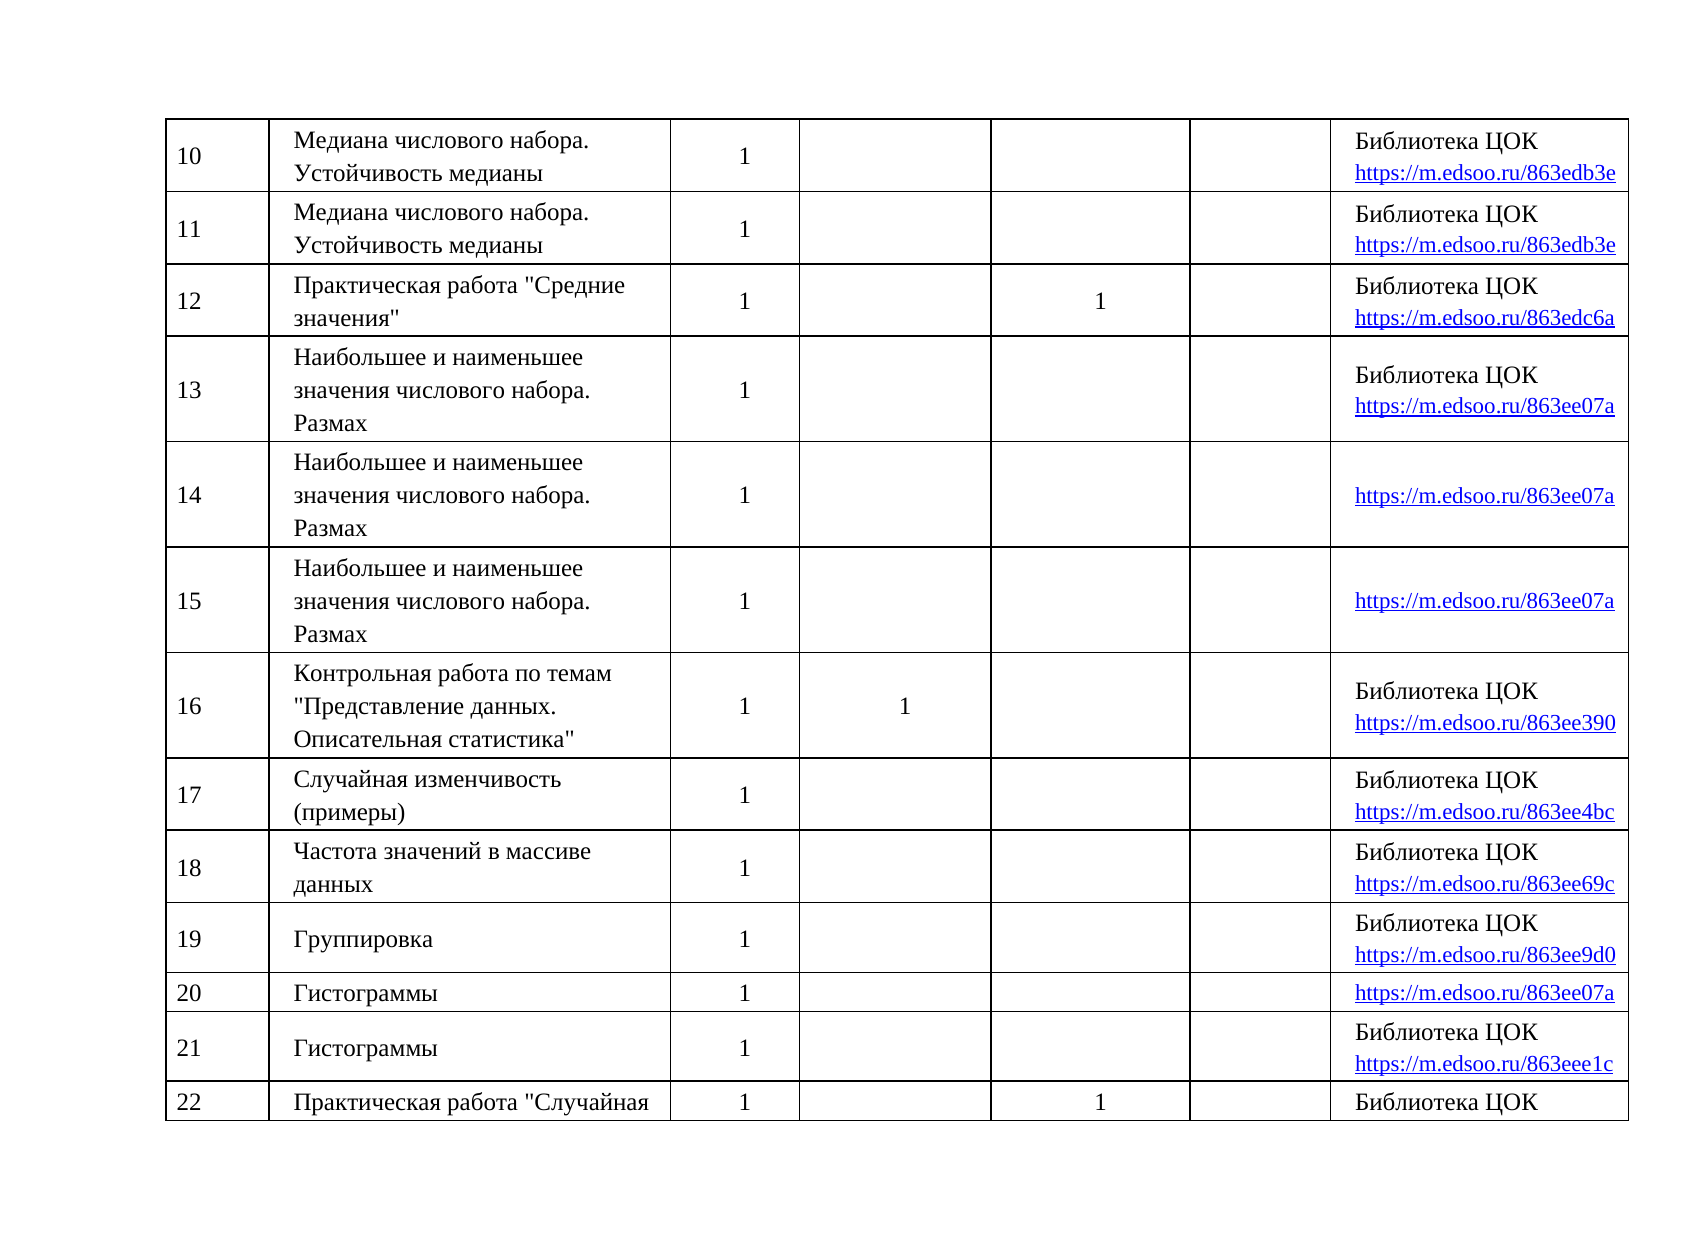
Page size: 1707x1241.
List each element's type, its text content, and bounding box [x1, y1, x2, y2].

table_cell 1 [671, 759, 799, 829]
table_cell 1 [671, 120, 799, 191]
table_cell https://m.edsoo.ru/863ee07a [1331, 442, 1628, 546]
table_cell 1 [671, 1012, 799, 1080]
table_cell Медиана числового набора. Устойчивость медианы [270, 192, 670, 263]
table_cell 1 [992, 1082, 1189, 1120]
table_cell 1 [671, 973, 799, 1011]
table_cell [992, 192, 1189, 263]
table_cell 17 [167, 759, 268, 829]
table_cell [1191, 973, 1330, 1011]
table_cell [800, 442, 990, 546]
table_cell Библиотека ЦОК https://m.edsoo.ru/863ee07a [1331, 337, 1628, 441]
table_cell Наибольшее и наименьшее значения числового набора. Размах [270, 337, 670, 441]
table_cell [1331, 1082, 1628, 1120]
table_cell Библиотека ЦОК https://m.edsoo.ru/863ee4bc [1331, 759, 1628, 829]
table_cell 14 [167, 442, 268, 546]
table_cell Библиотека ЦОК https://m.edsoo.ru/863eee1c [1331, 1012, 1628, 1080]
table_cell 20 [167, 973, 268, 1011]
table_cell [992, 973, 1189, 1011]
table_cell 1 [671, 653, 799, 757]
table_cell Библиотека ЦОК https://m.edsoo.ru/863edc6a [1331, 265, 1628, 335]
table_cell 1 [671, 192, 799, 263]
table_cell 15 [167, 548, 268, 652]
table_cell [800, 120, 990, 191]
table_cell [1191, 337, 1330, 441]
table_cell [1191, 192, 1330, 263]
table_cell Гистограммы [270, 973, 670, 1011]
table_cell 16 [167, 653, 268, 757]
table_cell [992, 337, 1189, 441]
table_cell 11 [167, 192, 268, 263]
table_cell Наибольшее и наименьшее значения числового набора. Размах [270, 548, 670, 652]
table_cell [800, 759, 990, 829]
table_cell [800, 1082, 990, 1120]
table_cell Библиотека ЦОК https://m.edsoo.ru/863edb3e [1331, 192, 1628, 263]
table_cell 1 [671, 831, 799, 902]
table_cell [800, 192, 990, 263]
table_cell Гистограммы [270, 1012, 670, 1080]
table_cell [800, 831, 990, 902]
table_cell 1 [671, 903, 799, 971]
table_cell Медиана числового набора. Устойчивость медианы [270, 120, 670, 191]
table_cell Контрольная работа по темам "Представление данных. Описательная статистика" [270, 653, 670, 757]
table_cell [992, 548, 1189, 652]
table_cell [800, 1012, 990, 1080]
table_cell Случайная изменчивость (примеры) [270, 759, 670, 829]
table_cell https://m.edsoo.ru/863ee07a [1331, 973, 1628, 1011]
table_cell Библиотека ЦОК https://m.edsoo.ru/863ee69c [1331, 831, 1628, 902]
table_cell [992, 1012, 1189, 1080]
table_cell 1 [800, 653, 990, 757]
table_cell Библиотека ЦОК https://m.edsoo.ru/863edb3e [1331, 120, 1628, 191]
table_cell [1191, 1082, 1330, 1120]
table_cell 21 [167, 1012, 268, 1080]
table_cell [800, 337, 990, 441]
table_cell 12 [167, 265, 268, 335]
table_cell Частота значений в массиве данных [270, 831, 670, 902]
table_cell [992, 653, 1189, 757]
table_cell [800, 265, 990, 335]
table_cell [1191, 653, 1330, 757]
table_cell [992, 903, 1189, 971]
table_cell [1191, 831, 1330, 902]
table_cell Библиотека ЦОК https://m.edsoo.ru/863ee390 [1331, 653, 1628, 757]
table_cell 1 [992, 265, 1189, 335]
table_cell 22 [167, 1082, 268, 1120]
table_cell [270, 1082, 670, 1120]
table_cell [992, 759, 1189, 829]
table_cell [800, 973, 990, 1011]
table_cell [1191, 548, 1330, 652]
table_cell Библиотека ЦОК https://m.edsoo.ru/863ee9d0 [1331, 903, 1628, 971]
table_cell Практическая работа "Средние значения" [270, 265, 670, 335]
table_cell 1 [671, 548, 799, 652]
table_cell [1191, 1012, 1330, 1080]
table_cell 1 [671, 1082, 799, 1120]
table_cell Наибольшее и наименьшее значения числового набора. Размах [270, 442, 670, 546]
table_cell 1 [671, 442, 799, 546]
table_cell [992, 120, 1189, 191]
table_cell [992, 442, 1189, 546]
table_cell https://m.edsoo.ru/863ee07a [1331, 548, 1628, 652]
table_cell [1191, 120, 1330, 191]
table_cell 19 [167, 903, 268, 971]
table_cell [1191, 903, 1330, 971]
table_cell [1191, 759, 1330, 829]
table_cell [992, 831, 1189, 902]
table_cell 13 [167, 337, 268, 441]
table_cell [1191, 442, 1330, 546]
table_cell [800, 548, 990, 652]
table_cell 18 [167, 831, 268, 902]
table_cell 1 [671, 265, 799, 335]
table_cell 10 [167, 120, 268, 191]
table_cell [1191, 265, 1330, 335]
table_cell 1 [671, 337, 799, 441]
table_cell [800, 903, 990, 971]
table_cell Группировка [270, 903, 670, 971]
